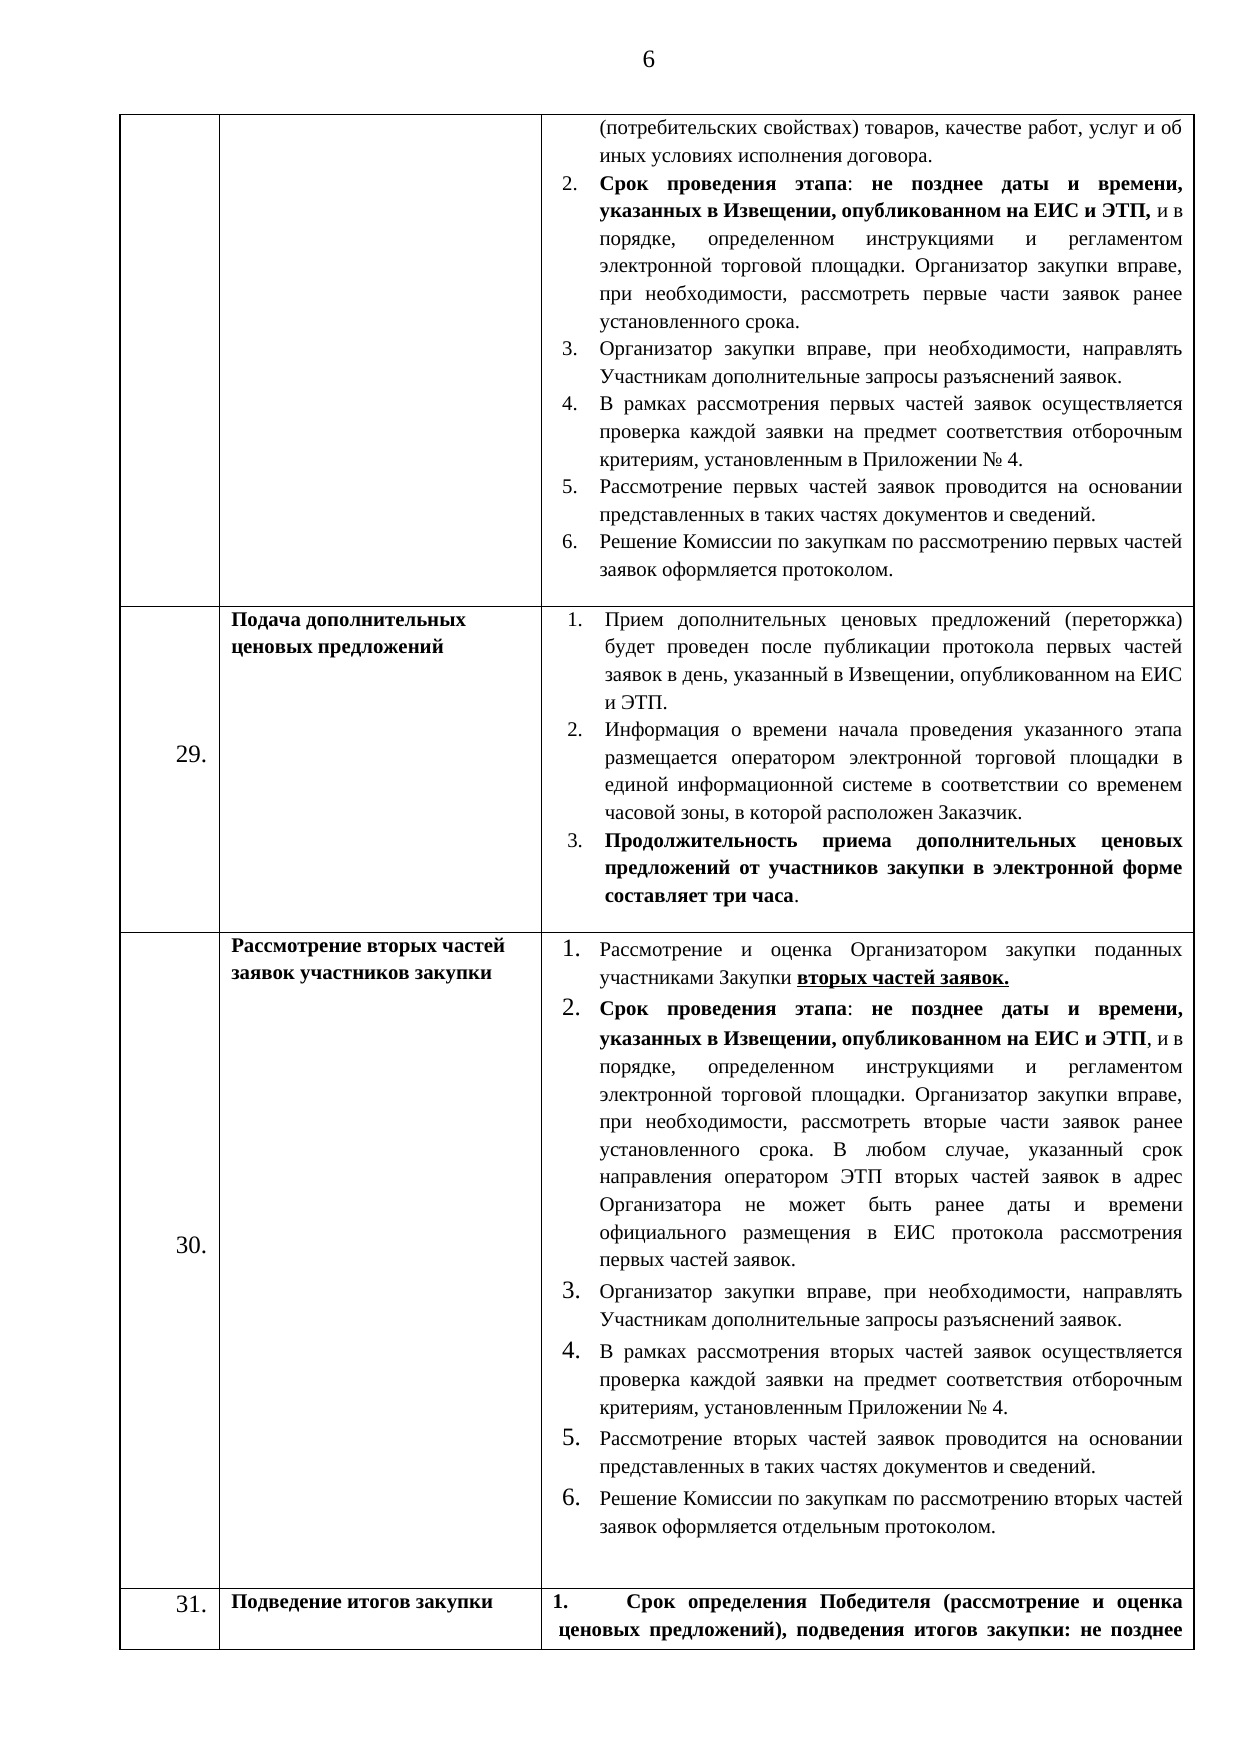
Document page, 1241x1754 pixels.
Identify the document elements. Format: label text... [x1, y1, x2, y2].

table_cell [121, 933, 219, 1588]
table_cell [542, 115, 1193, 606]
table_cell Прием дополнительных ценовых предложений (переторжка) будет проведен после публикации протокола первых частей заявок в день, указанный в Извещении, опубликованном на ЕИС и ЭТП. Информация о времени начала проведения указанного этапа размещается оператором электронной торговой площадки в единой информационной системе в соответствии со временем часовой зоны, в которой расположен Заказчик. Продолжительность приема дополнительных ценовых предложений от участников закупки в электронной форме составляет три часа. [542, 607, 1193, 932]
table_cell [220, 1589, 541, 1649]
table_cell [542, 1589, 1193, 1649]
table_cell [220, 115, 541, 606]
table_cell Рассмотрение вторых частей заявок участников закупки [220, 933, 541, 1588]
table_cell [121, 607, 219, 932]
table_cell [121, 1589, 219, 1649]
table_cell Подача дополнительных ценовых предложений [220, 607, 541, 932]
table_cell [121, 115, 219, 606]
table_cell Рассмотрение и оценка Организатором закупки поданных участниками Закупки вторых частей заявок. Срок проведения этапа: не позднее даты и времени, указанных в Извещении, опубликованном на ЕИС и ЭТП, и в порядке, определенном инструкциями и регламентом электронной торговой площадки. Организатор закупки вправе, при необходимости, рассмотреть вторые части заявок ранее установленного срока. В любом случае, указанный срок направления оператором ЭТП вторых частей заявок в адрес Организатора не может быть ранее даты и времени официального размещения в ЕИС протокола рассмотрения первых частей заявок. Организатор закупки вправе, при необходимости, направлять Участникам дополнительные запросы разъяснений заявок. В рамках рассмотрения вторых частей заявок осуществляется проверка каждой заявки на предмет соответствия отборочным критериям, установленным Приложении № 4. Рассмотрение вторых частей заявок проводится на основании представленных в таких частях документов и сведений. Решение Комиссии по закупкам по рассмотрению вторых частей заявок оформляется отдельным протоколом. [542, 933, 1193, 1588]
